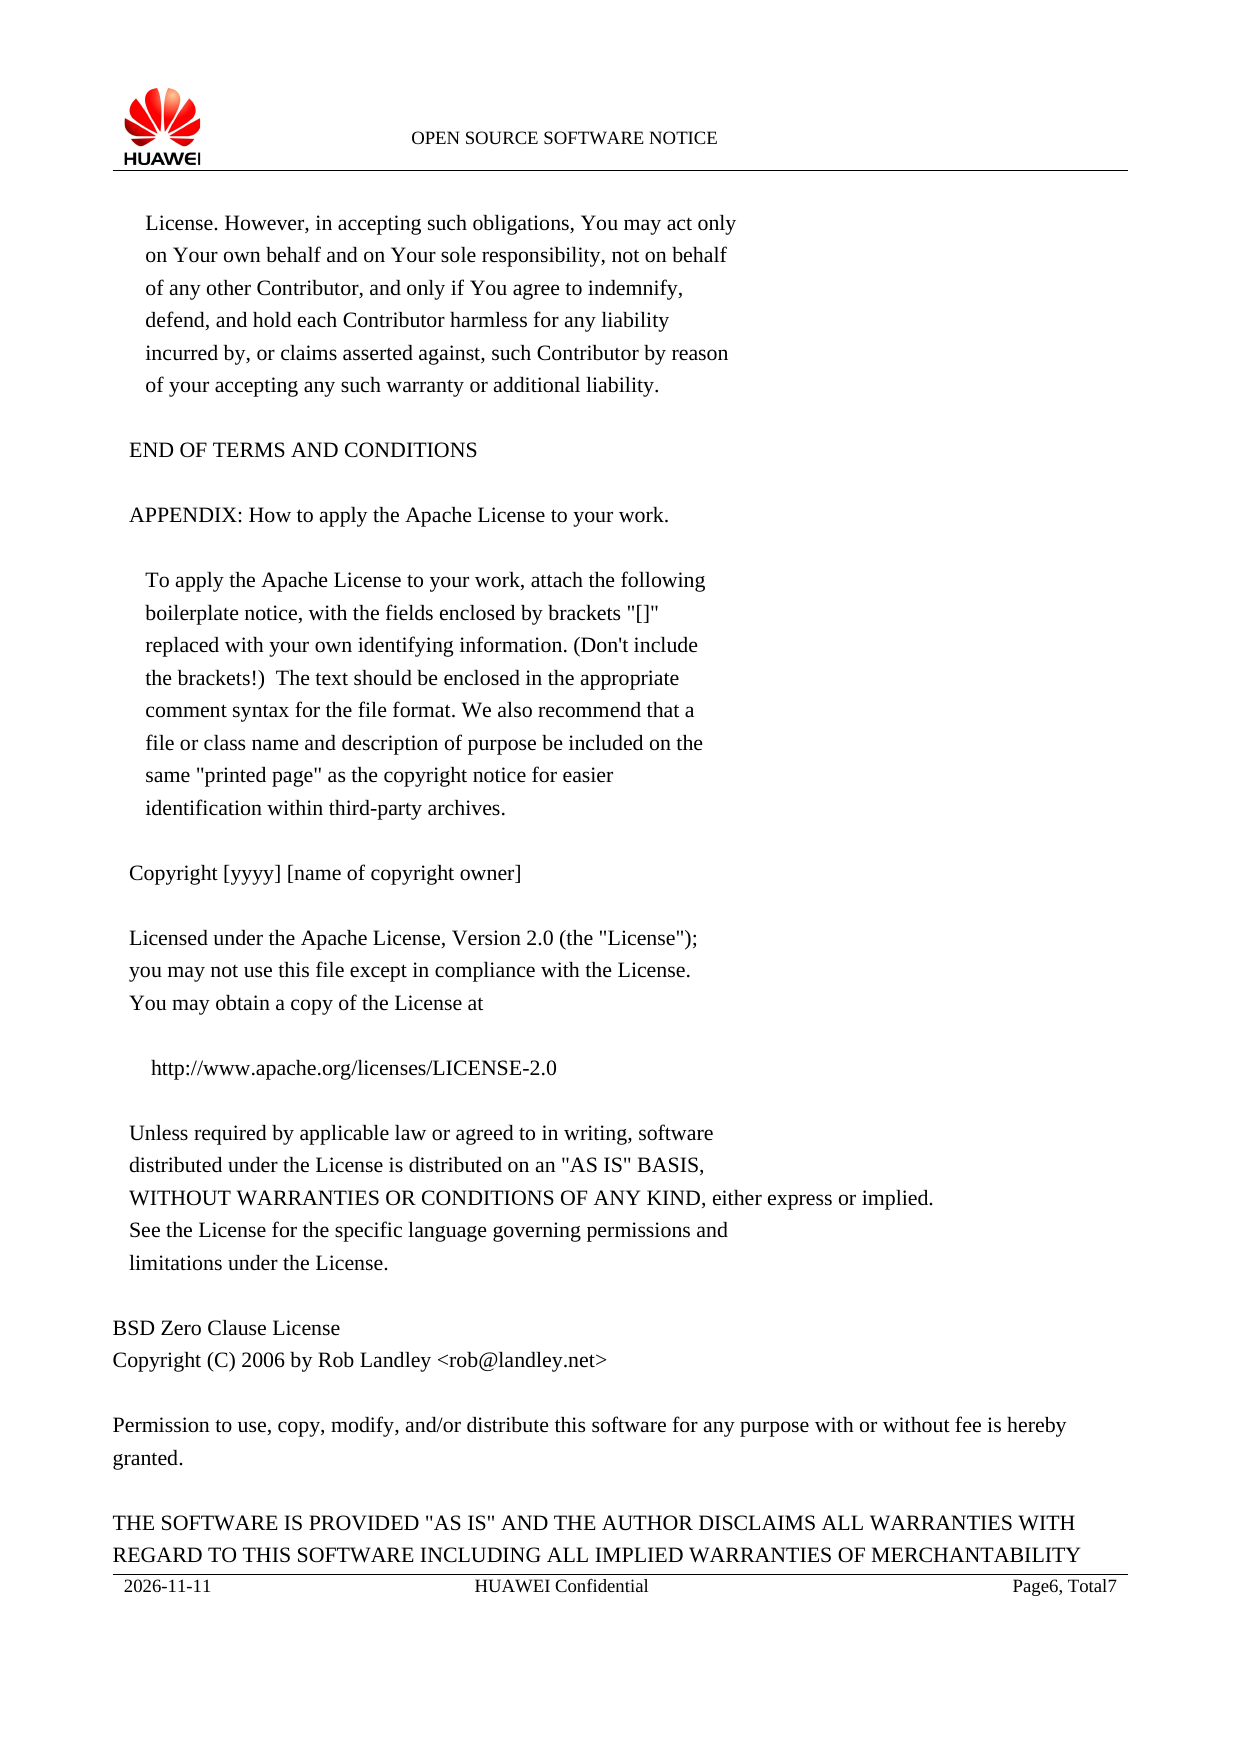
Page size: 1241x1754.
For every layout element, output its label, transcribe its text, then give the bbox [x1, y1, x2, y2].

picture [124, 88, 201, 165]
